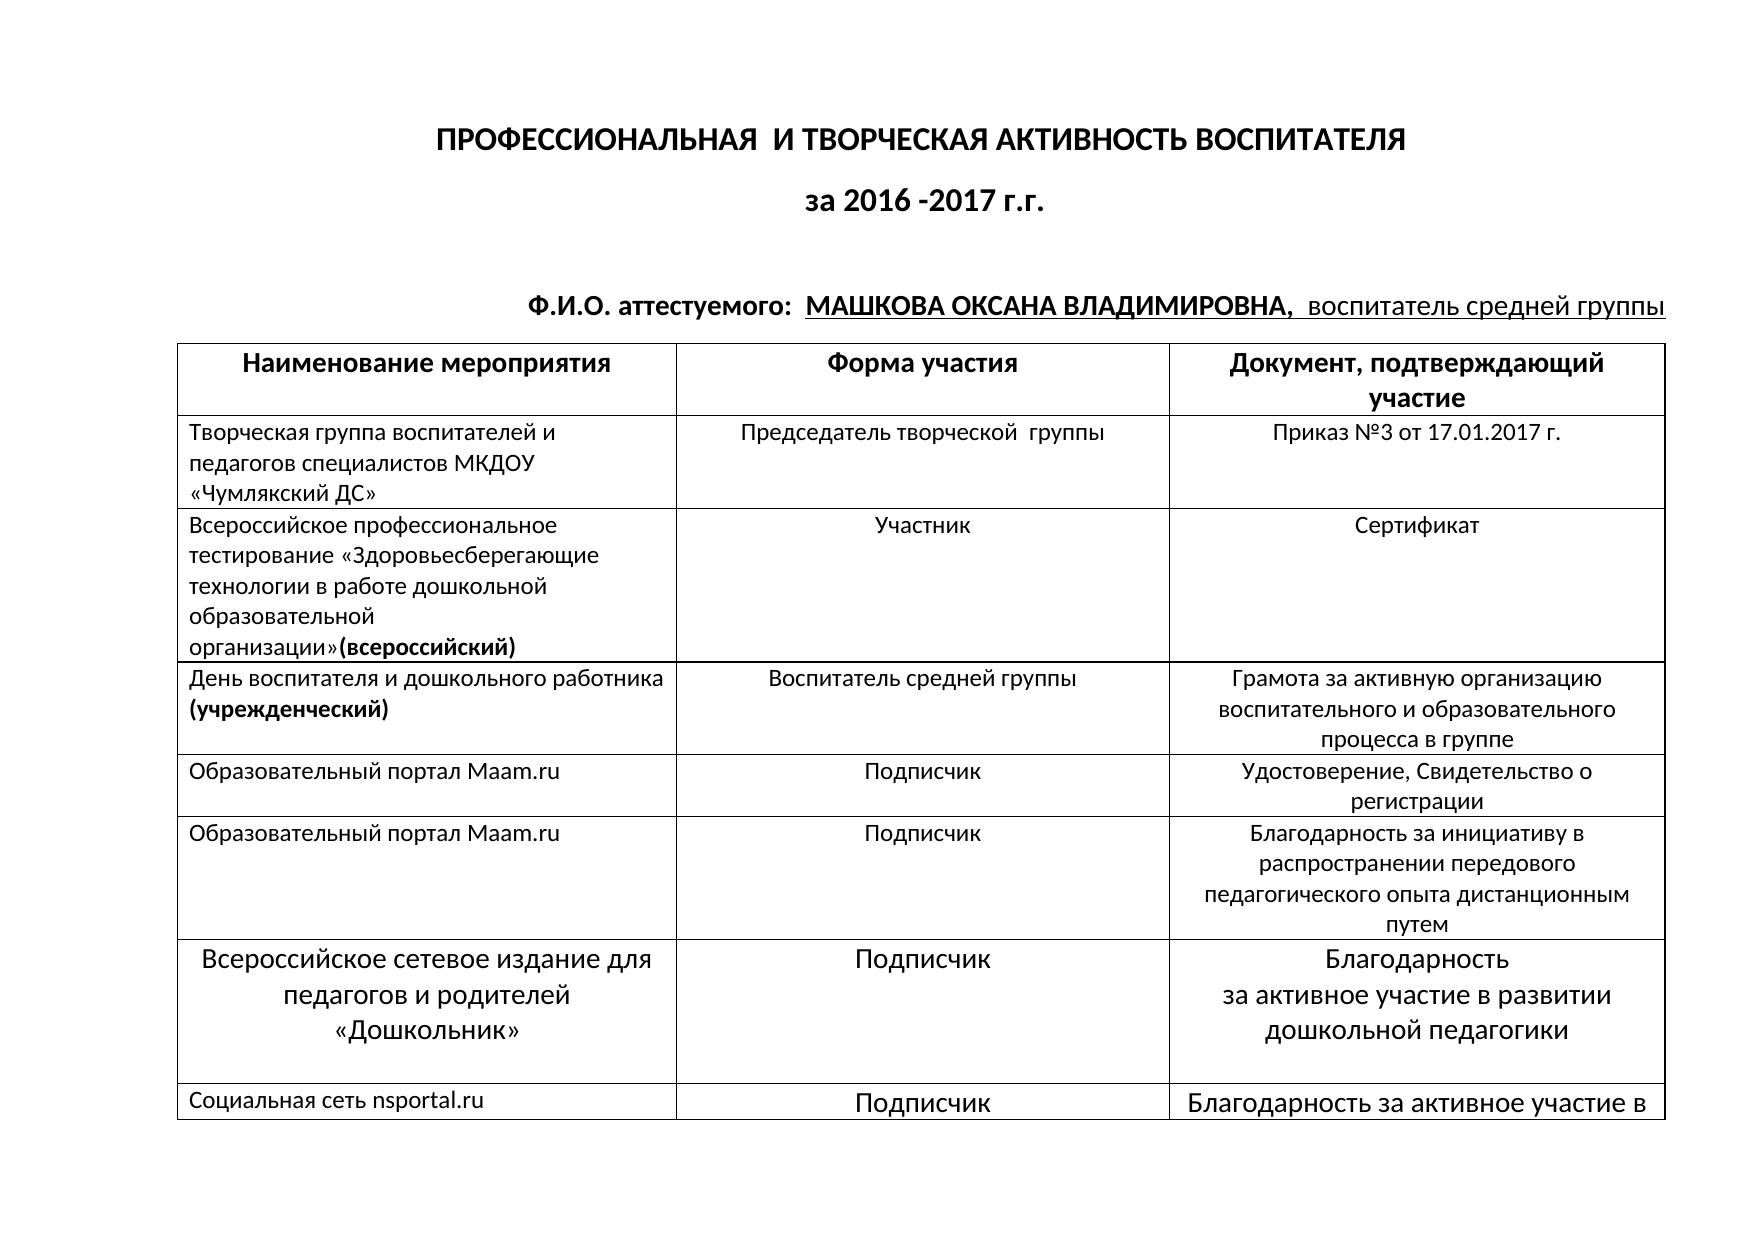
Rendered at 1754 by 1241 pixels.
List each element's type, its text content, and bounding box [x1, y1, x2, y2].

text ПРОФЕССИОНАЛЬНАЯ И ТВОРЧЕСКАЯ АКТИВНОСТЬ ВОСПИТАТЕЛЯ [177, 118, 1665, 159]
table_cell Приказ №3 от 17.01.2017 г. [1170, 416, 1664, 508]
table_header Документ, подтверждающий участие [1170, 344, 1664, 415]
table_cell Удостоверение, Свидетельство о регистрации [1170, 755, 1664, 816]
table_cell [1170, 1084, 1664, 1119]
table_cell Всероссийское профессиональное тестирование «Здоровьесберегающие технологии в работе дошкольной образовательной организации»(всероссийский) [178, 509, 676, 661]
table_cell Участник [677, 509, 1169, 661]
table_cell Председатель творческой группы [677, 416, 1169, 508]
text Ф.И.О. аттестуемого: МАШКОВА ОКСАНА ВЛАДИМИРОВНА, воспитатель средней группы [177, 287, 1665, 323]
text за 2016 -2017 г.г. [177, 179, 1665, 219]
table_cell Подписчик [677, 940, 1169, 1083]
table_cell Сертификат [1170, 509, 1664, 661]
table_cell Грамота за активную организацию воспитательного и образовательного процесса в группе [1170, 663, 1664, 754]
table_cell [178, 1084, 676, 1119]
table_header Форма участия [677, 344, 1169, 415]
table_cell Благодарность за инициативу в распространении передового педагогического опыта дистанционным путем [1170, 817, 1664, 939]
table_cell Подписчик [677, 1084, 1169, 1119]
table_cell Воспитатель средней группы [677, 663, 1169, 754]
table_cell Всероссийское сетевое издание для педагогов и родителей «Дошкольник» [178, 940, 676, 1083]
table_cell День воспитателя и дошкольного работника (учрежденческий) [178, 663, 676, 754]
table_cell Творческая группа воспитателей и педагогов специалистов МКДОУ «Чумлякский ДС» [178, 416, 676, 508]
table_cell Подписчик [677, 755, 1169, 816]
table_header Наименование мероприятия [178, 344, 676, 415]
table_cell Образовательный портал Maam.ru [178, 817, 676, 939]
table_cell Благодарность за активное участие в развитии дошкольной педагогики [1170, 940, 1664, 1083]
table_cell Подписчик [677, 817, 1169, 939]
table_cell Образовательный портал Maam.ru [178, 755, 676, 816]
